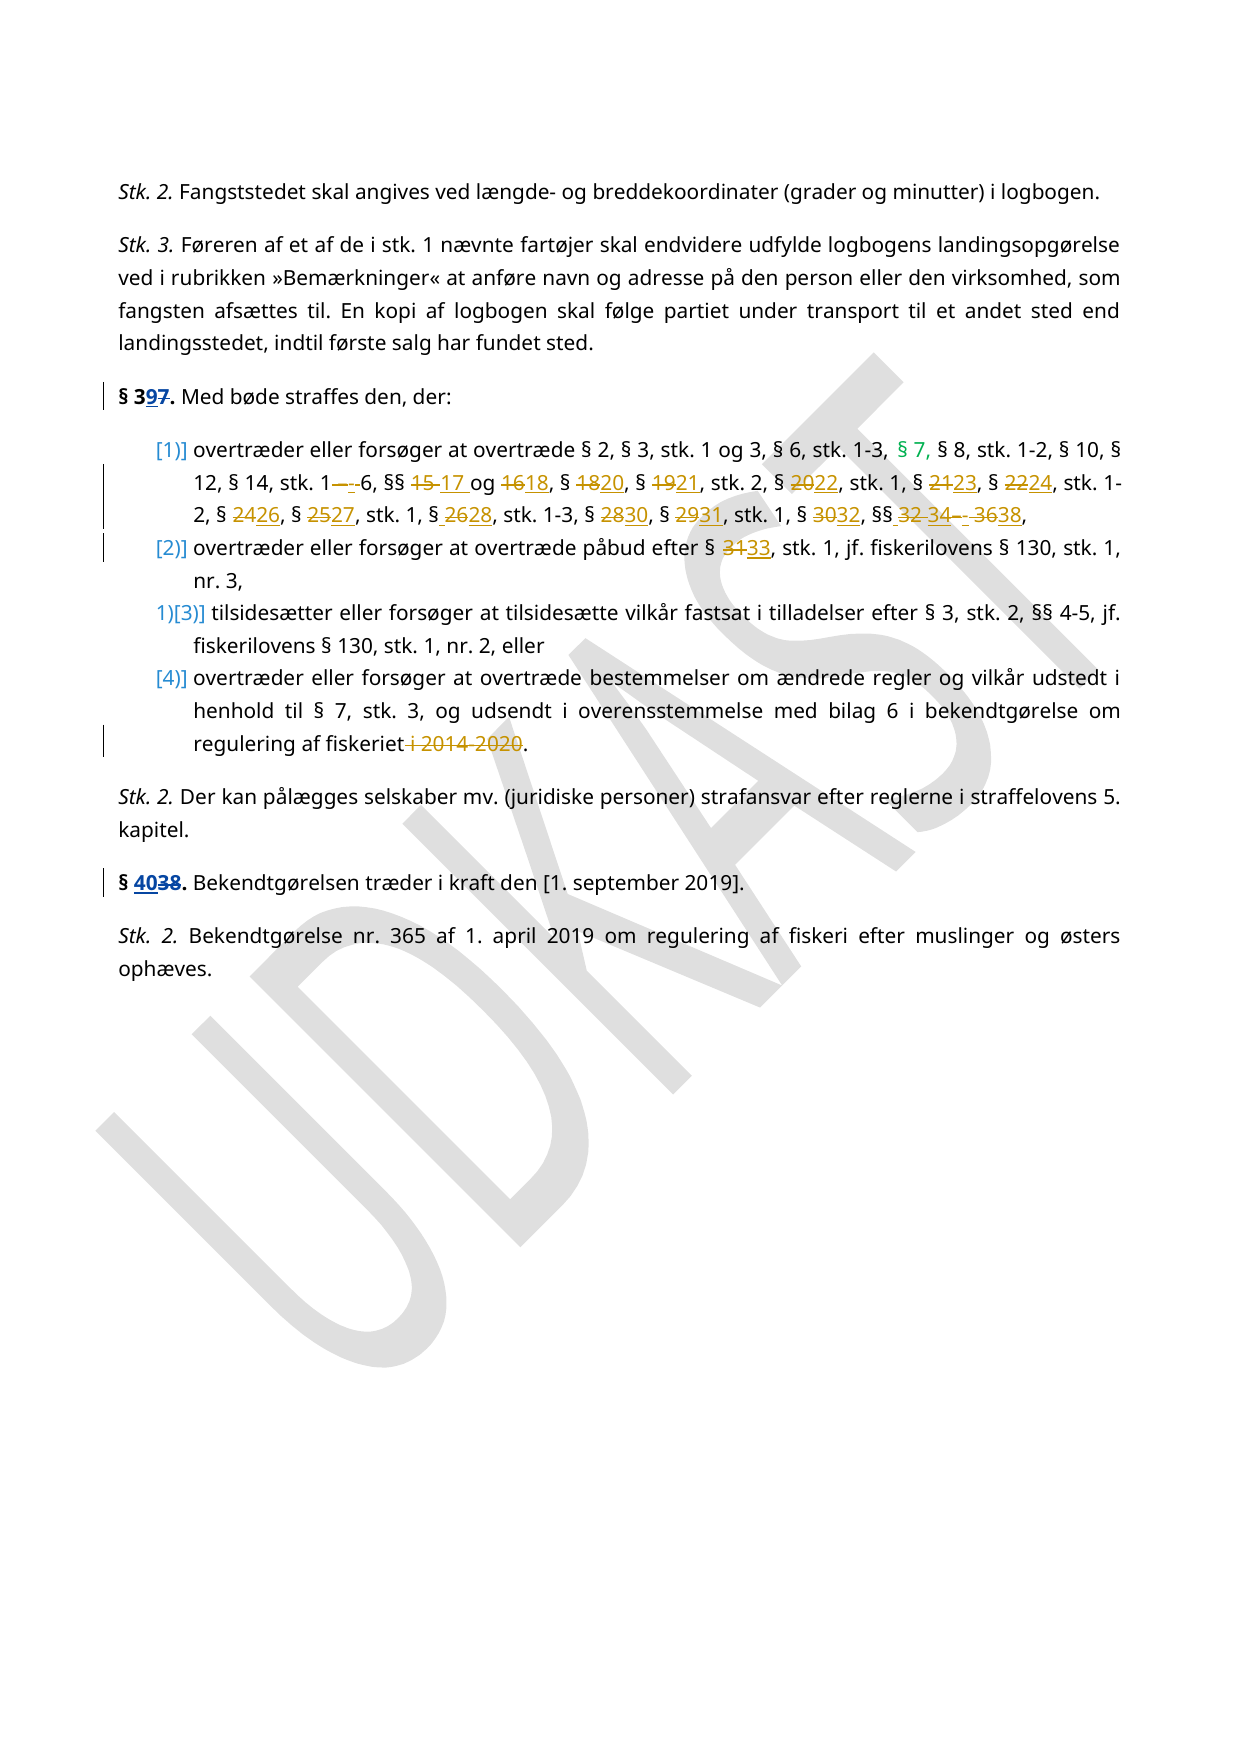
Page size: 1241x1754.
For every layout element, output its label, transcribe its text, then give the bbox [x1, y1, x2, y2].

list overtræder eller forsøger at overtræde bestemmelser om ændrede regler og vilkår udstedt i henhold til § 7, stk. 3, og udsendt i overensstemmelse med bilag 6 i bekendtgørelse om regulering af fiskeriet. [156, 663, 1122, 757]
text Stk. 3. Føreren af et af de i stk. 1 nævnte fartøjer skal endvidere udfylde logbogens landingsopgørelse ved i rubrikken »Bemærkninger« at anføre navn og adresse på den person eller den virksomhed, som fangsten afsættes til. En kopi af logbogen skal følge partiet under transport til et andet sted end landingsstedet, indtil første salg har fundet sted. [118, 231, 1122, 357]
list tilsidesætter eller forsøger at tilsidesætte vilkår fastsat i tilladelser efter § 3, stk. 2, §§ 4-5, jf. fiskerilovens § 130, stk. 1, nr. 2, eller [156, 598, 1122, 659]
text § 3. Med bøde straffes den, der: [118, 382, 1122, 410]
text Stk. 2. Fangststedet skal angives ved længde- og breddekoordinater (grader og minutter) i logbogen. [118, 177, 1122, 206]
list overtræder eller forsøger at overtræde påbud efter § , stk. 1, jf. fiskerilovens § 130, stk. 1, nr. 3, [156, 533, 1122, 594]
list overtræder eller forsøger at overtræde § 2, § 3, stk. 1 og 3, § 6, stk. 1-3, § 7, § 8, stk. 1-2, § 10, § 12, § 14, stk. 16, §§ og , § , § , stk. 2, § , stk. 1, § , § , stk. 1-2, § , § , stk. 1, §, stk. 1-3, § , § , stk. 1, § , §§, [156, 435, 1122, 529]
text Stk. 2. Bekendtgørelse nr. 365 af 1. april 2019 om regulering af fiskeri efter muslinger og østers ophæves. [118, 922, 1122, 983]
text Stk. 2. Der kan pålægges selskaber mv. (juridiske personer) strafansvar efter reglerne i straffelovens 5. kapitel. [118, 782, 1122, 843]
text § . Bekendtgørelsen træder i kraft den [1. september 2019]. [118, 868, 1122, 897]
